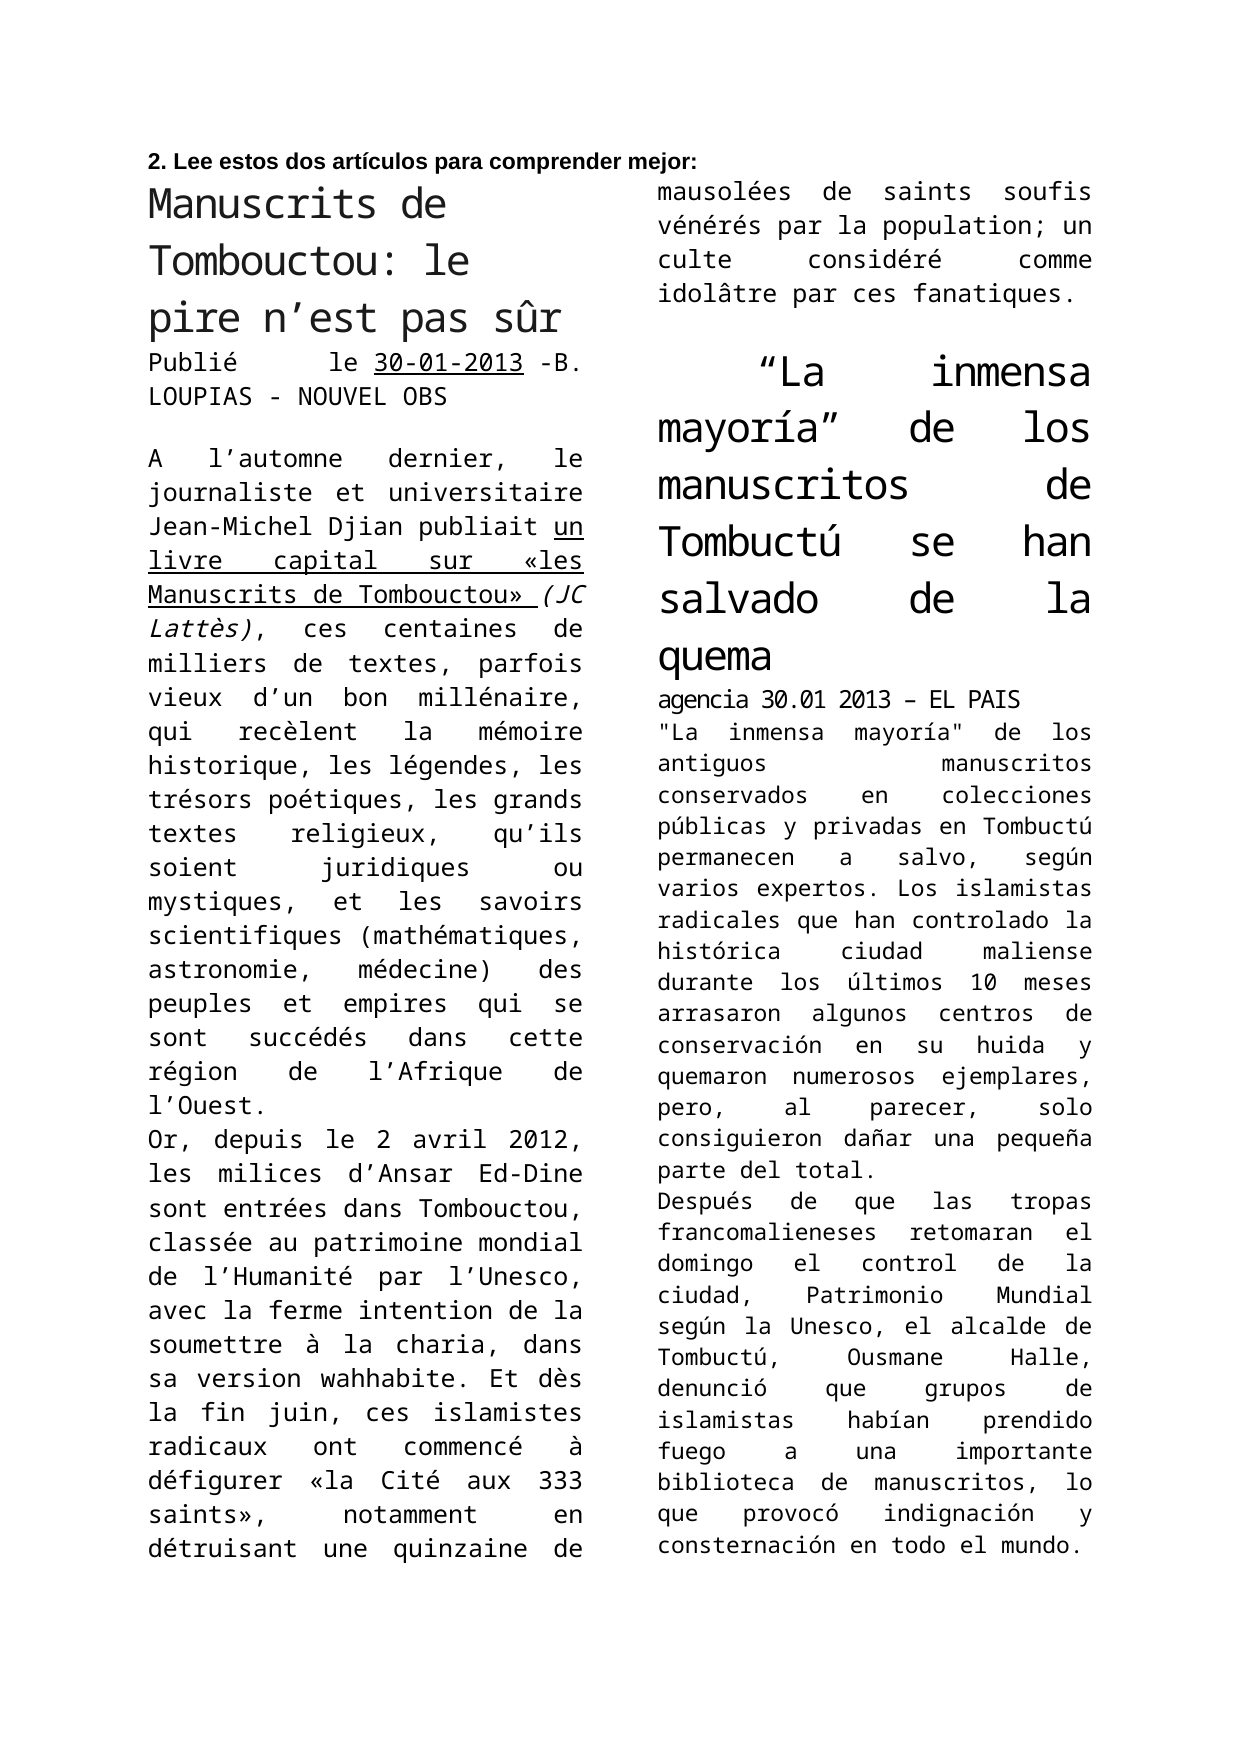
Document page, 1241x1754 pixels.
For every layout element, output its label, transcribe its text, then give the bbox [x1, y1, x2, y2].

text "La inmensa mayoría" de los antiguos manuscritos conservados en colecciones públicas y privadas en Tombuctú permanecen a salvo, según varios expertos. Los islamistas radicales que han controlado la histórica ciudad maliense durante los últimos 10 meses arrasaron algunos centros de conservación en su huida y quemaron numerosos ejemplares, pero, al parecer, solo consiguieron dañar una pequeña parte del total. [657, 716, 1093, 1185]
text Publié le 30-01-2013 -B. LOUPIAS - NOUVEL OBS [148, 344, 583, 412]
subtitle “La inmensa mayoría” de los manuscritos de Tombuctú se han salvado de la quema [657, 341, 1093, 682]
text Or, depuis le 2 avril 2012, les milices d’Ansar Ed-Dine sont entrées dans Tombouctou, classée au patrimoine mondial de l’Humanité par l’Unesco, avec la ferme intention de la soumettre à la charia, dans sa version wahhabite. Et dès la fin juin, ces islamistes radicaux ont commencé à défigurer «la Cité aux 333 saints», notamment en détruisant une quinzaine de mausolées de saints soufis vénérés par la population; un culte considéré comme idolâtre par ces fanatiques. [148, 1122, 583, 1565]
subtitle agencia 30.01 2013 – EL PAIS [657, 682, 1093, 716]
text A l’automne dernier, le journaliste et universitaire Jean-Michel Djian publiait un livre capital sur «les Manuscrits de Tombouctou» (JC Lattès), ces centaines de milliers de textes, parfois vieux d’un bon millénaire, qui recèlent la mémoire historique, les légendes, les trésors poétiques, les grands textes religieux, qu’ils soient juridiques ou mystiques, et les savoirs scientifiques (mathématiques, astronomie, médecine) des peuples et empires qui se sont succédés dans cette région de l’Afrique de l’Ouest. [148, 574, 583, 1122]
text Después de que las tropas francomalieneses retomaran el domingo el control de la ciudad, Patrimonio Mundial según la Unesco, el alcalde de Tombuctú, Ousmane Halle, denunció que grupos de islamistas habían prendido fuego a una importante biblioteca de manuscritos, lo que provocó indignación y consternación en todo el mundo. [657, 1185, 1093, 1560]
text A l’automne dernier, le journaliste et universitaire Jean-Michel Djian publiait un livre capital sur «les Manuscrits de Tombouctou» (JC Lattès), ces centaines de milliers de textes, parfois vieux d’un bon millénaire, qui recèlent la mémoire historique, les légendes, les trésors poétiques, les grands textes religieux, qu’ils soient juridiques ou mystiques, et les savoirs scientifiques (mathématiques, astronomie, médecine) des peuples et empires qui se sont succédés dans cette région de l’Afrique de l’Ouest. [148, 441, 583, 572]
text 2. Lee estos dos artículos para comprender mejor: [148, 148, 1093, 174]
text Or, depuis le 2 avril 2012, les milices d’Ansar Ed-Dine sont entrées dans Tombouctou, classée au patrimoine mondial de l’Humanité par l’Unesco, avec la ferme intention de la soumettre à la charia, dans sa version wahhabite. Et dès la fin juin, ces islamistes radicaux ont commencé à défigurer «la Cité aux 333 saints», notamment en détruisant une quinzaine de mausolées de saints soufis vénérés par la population; un culte considéré comme idolâtre par ces fanatiques. [657, 174, 1093, 310]
text Manuscrits de Tombouctou: le pire n’est pas sûr [148, 174, 583, 344]
